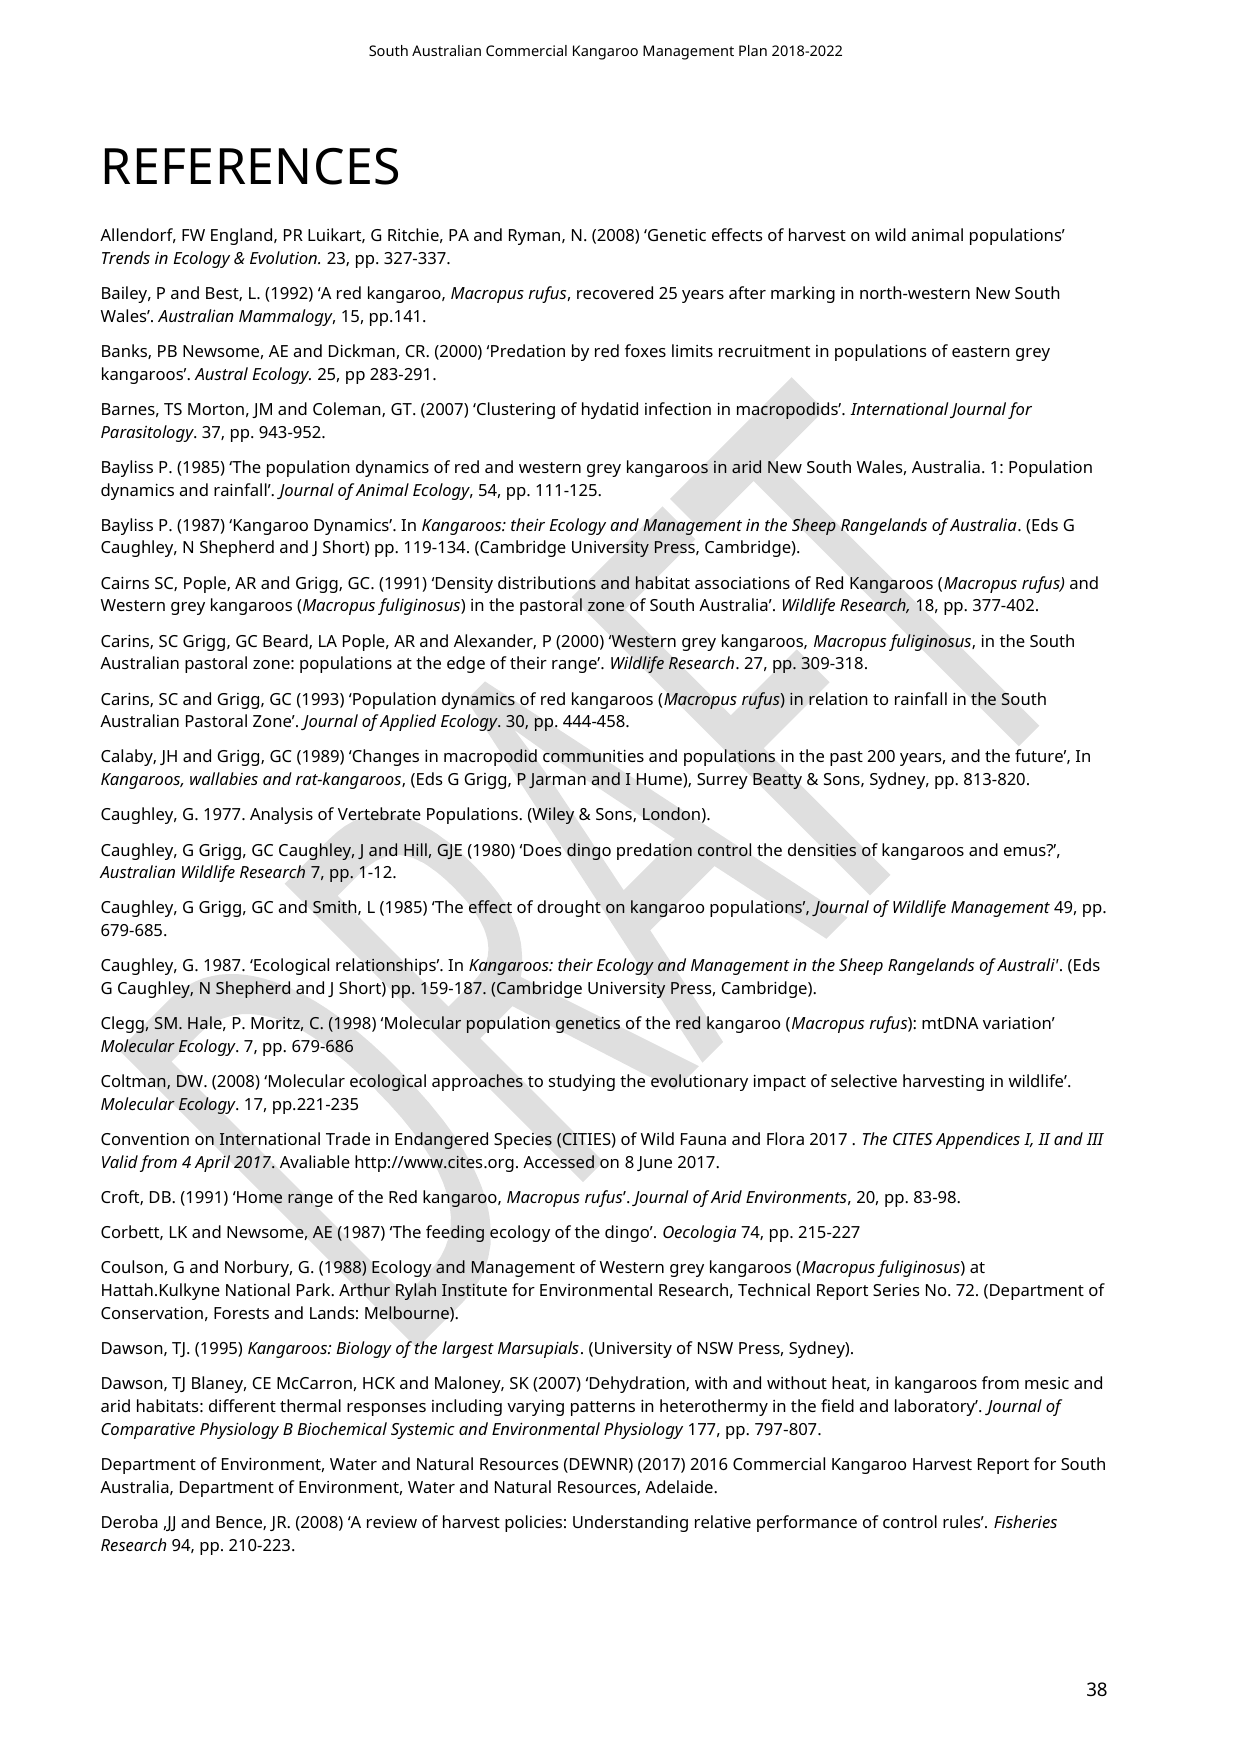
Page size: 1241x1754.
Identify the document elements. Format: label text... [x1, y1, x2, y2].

text Caughley, G Grigg, GC and Smith, L (1985) ‘The effect of drought on kangaroo populations’, Journal of Wildlife Management 49, pp. 679-685. [100, 896, 1107, 941]
text Croft, DB. (1991) ‘Home range of the Red kangaroo, Macropus rufus’. Journal of Arid Environments, 20, pp. 83-98. [100, 1186, 1107, 1208]
text Convention on International Trade in Endangered Species (CITIES) of Wild Fauna and Flora 2017 . The CITES Appendices I, II and III Valid from 4 April 2017. Avaliable http://www.cites.org. Accessed on 8 June 2017. [100, 1128, 1107, 1173]
text Cairns SC, Pople, AR and Grigg, GC. (1991) ‘Density distributions and habitat associations of Red Kangaroos (Macropus rufus) and Western grey kangaroos (Macropus fuliginosus) in the pastoral zone of South Australia’. Wildlife Research, 18, pp. 377-402. [100, 571, 1107, 617]
text Barnes, TS Morton, JM and Coleman, GT. (2007) ‘Clustering of hydatid infection in macropodids’. International Journal for Parasitology. 37, pp. 943-952. [100, 397, 1107, 443]
text Bailey, P and Best, L. (1992) ‘A red kangaroo, Macropus rufus, recovered 25 years after marking in north-western New South Wales’. Australian Mammalogy, 15, pp.141. [100, 282, 1107, 327]
text Caughley, G. 1987. ‘Ecological relationships’. In Kangaroos: their Ecology and Management in the Sheep Rangelands of Australi'. (Eds G Caughley, N Shepherd and J Short) pp. 159-187. (Cambridge University Press, Cambridge). [100, 954, 1107, 999]
text Calaby, JH and Grigg, GC (1989) ‘Changes in macropodid communities and populations in the past 200 years, and the future’, In Kangaroos, wallabies and rat-kangaroos, (Eds G Grigg, P Jarman and I Hume), Surrey Beatty & Sons, Sydney, pp. 813-820. [100, 745, 1107, 790]
text Department of Environment, Water and Natural Resources (DEWNR) (2017) 2016 Commercial Kangaroo Harvest Report for South Australia, Department of Environment, Water and Natural Resources, Adelaide. [100, 1452, 1107, 1498]
text Deroba ,JJ and Bence, JR. (2008) ‘A review of harvest policies: Understanding relative performance of control rules’. Fisheries Research 94, pp. 210-223. [100, 1510, 1107, 1556]
text Carins, SC and Grigg, GC (1993) ‘Population dynamics of red kangaroos (Macropus rufus) in relation to rainfall in the South Australian Pastoral Zone’. Journal of Applied Ecology. 30, pp. 444-458. [100, 687, 1107, 732]
text Coltman, DW. (2008) ‘Molecular ecological approaches to studying the evolutionary impact of selective harvesting in wildlife’. Molecular Ecology. 17, pp.221-235 [100, 1070, 1107, 1115]
text Dawson, TJ Blaney, CE McCarron, HCK and Maloney, SK (2007) ‘Dehydration, with and without heat, in kangaroos from mesic and arid habitats: different thermal responses including varying patterns in heterothermy in the field and laboratory’. Journal of Comparative Physiology B Biochemical Systemic and Environmental Physiology 177, pp. 797‐807. [100, 1372, 1107, 1440]
text Caughley, G Grigg, GC Caughley, J and Hill, GJE (1980) ‘Does dingo predation control the densities of kangaroos and emus?’, Australian Wildlife Research 7, pp. 1-12. [100, 838, 1107, 883]
text Corbett, LK and Newsome, AE (1987) ‘The feeding ecology of the dingo’. Oecologia 74, pp. 215-227 [100, 1221, 1107, 1243]
text Clegg, SM. Hale, P. Moritz, C. (1998) ‘Molecular population genetics of the red kangaroo (Macropus rufus): mtDNA variation’ Molecular Ecology. 7, pp. 679-686 [100, 1012, 1107, 1057]
text Allendorf, FW England, PR Luikart, G Ritchie, PA and Ryman, N. (2008) ‘Genetic effects of harvest on wild animal populations’ Trends in Ecology & Evolution. 23, pp. 327-337. [100, 224, 1107, 269]
text Coulson, G and Norbury, G. (1988) Ecology and Management of Western grey kangaroos (Macropus fuliginosus) at Hattah.Kulkyne National Park. Arthur Rylah Institute for Environmental Research, Technical Report Series No. 72. (Department of Conservation, Forests and Lands: Melbourne). [100, 1256, 1107, 1324]
text Carins, SC Grigg, GC Beard, LA Pople, AR and Alexander, P (2000) ‘Western grey kangaroos, Macropus fuliginosus, in the South Australian pastoral zone: populations at the edge of their range’. Wildlife Research. 27, pp. 309-318. [100, 629, 1107, 674]
subtitle REFERENCES [100, 131, 1107, 199]
text Bayliss P. (1985) ‘The population dynamics of red and western grey kangaroos in arid New South Wales, Australia. 1: Population dynamics and rainfall’. Journal of Animal Ecology, 54, pp. 111-125. [100, 455, 1107, 501]
text Dawson, TJ. (1995) Kangaroos: Biology of the largest Marsupials. (University of NSW Press, Sydney). [100, 1337, 1107, 1359]
text Banks, PB Newsome, AE and Dickman, CR. (2000) ‘Predation by red foxes limits recruitment in populations of eastern grey kangaroos’. Austral Ecology. 25, pp 283-291. [100, 339, 1107, 385]
text Caughley, G. 1977. Analysis of Vertebrate Populations. (Wiley & Sons, London). [100, 803, 1107, 826]
text Bayliss P. (1987) ‘Kangaroo Dynamics’. In Kangaroos: their Ecology and Management in the Sheep Rangelands of Australia. (Eds G Caughley, N Shepherd and J Short) pp. 119-134. (Cambridge University Press, Cambridge). [100, 513, 1107, 559]
